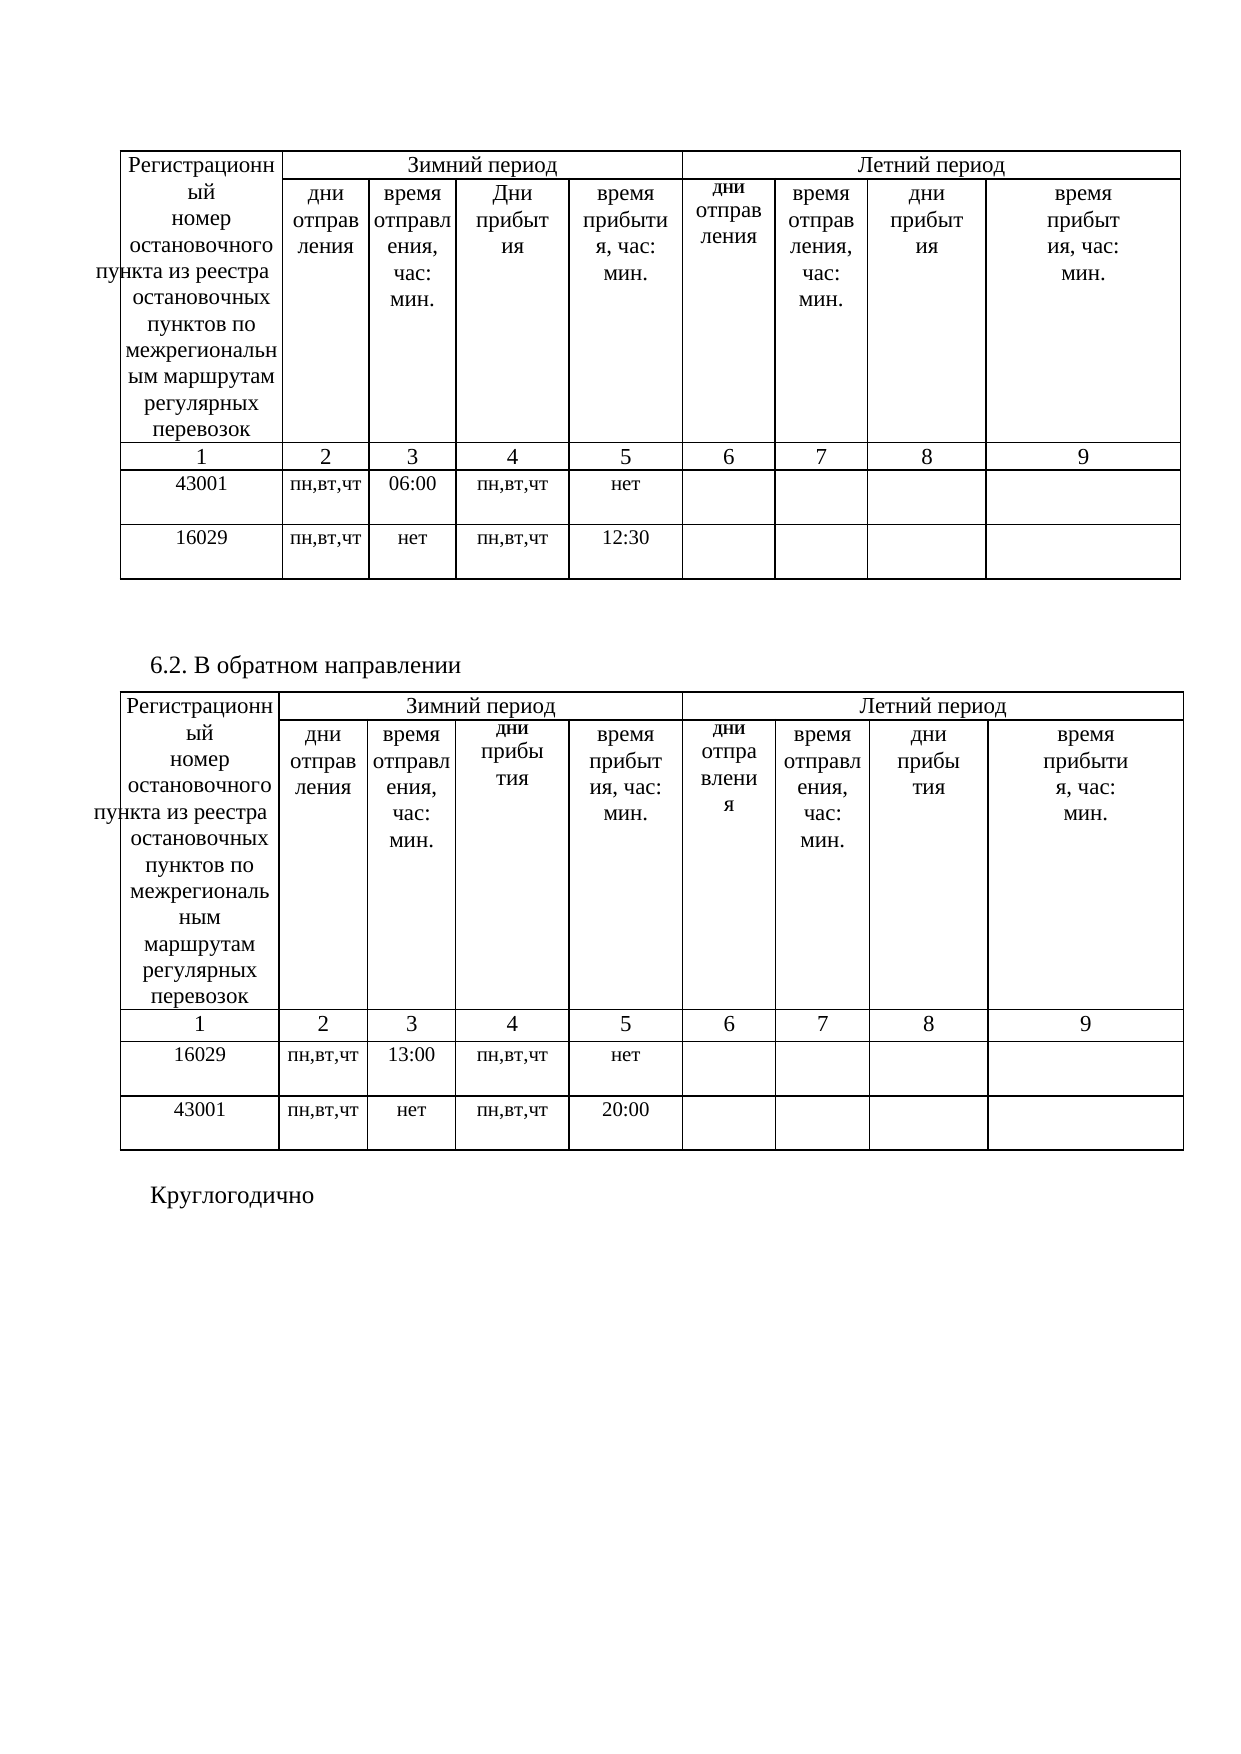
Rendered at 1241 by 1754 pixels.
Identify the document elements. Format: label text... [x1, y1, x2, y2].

table_cell 12:30 [570, 525, 682, 578]
table_cell 20:00 [570, 1097, 682, 1149]
table_cell [987, 471, 1180, 524]
table_cell дни отправ ления [283, 180, 368, 441]
table_cell дни прибы тия [870, 721, 987, 1009]
table_cell [683, 471, 774, 524]
table_cell [989, 1097, 1183, 1149]
table_cell пн,вт,чт [456, 1097, 568, 1149]
table_cell ДНИ прибы тия [456, 721, 568, 1009]
table_cell 7 [776, 443, 867, 469]
table_cell 6 [683, 443, 774, 469]
table_cell 16029 [121, 525, 282, 578]
table_cell 43001 [121, 471, 282, 524]
table_cell время отправл ения, час: мин. [370, 180, 455, 441]
table_cell 3 [368, 1010, 455, 1041]
table_cell нет [370, 525, 455, 578]
table_cell 5 [570, 1010, 682, 1041]
table_header Зимний период [280, 693, 682, 719]
table_cell нет [368, 1097, 455, 1149]
table_cell [683, 1042, 775, 1095]
table_cell время прибыти я, час: мин. [989, 721, 1183, 1009]
table_cell нет [570, 471, 682, 524]
table_cell [776, 1097, 869, 1149]
table_cell [868, 525, 985, 578]
table_cell [870, 1042, 987, 1095]
table_cell 2 [280, 1010, 367, 1041]
table_cell время отправл ения, час: мин. [368, 721, 455, 1009]
table_cell [987, 525, 1180, 578]
table_cell [989, 1042, 1183, 1095]
table_cell 16029 [121, 1042, 278, 1095]
table_cell ДНИ отправ ления [683, 180, 774, 441]
table_header Регистрационный номер остановочного пункта из реестра остановочных пунктов по межрегиональным маршрутам регулярных перевозок [121, 693, 278, 1009]
table_cell пн,вт,чт [456, 1042, 568, 1095]
table_cell [683, 1097, 775, 1149]
table_cell пн,вт,чт [283, 471, 368, 524]
table_cell время прибыти я, час: мин. [570, 180, 682, 441]
table_cell [776, 1042, 869, 1095]
table_cell 8 [870, 1010, 987, 1041]
table_cell время прибыт ия, час: мин. [570, 721, 682, 1009]
table_cell время прибыт ия, час: мин. [987, 180, 1180, 441]
table_header Летний период [683, 152, 1180, 178]
table_cell время отправл ения, час: мин. [776, 721, 869, 1009]
table_cell 1 [121, 1010, 278, 1041]
table_header Регистрационный номер остановочного пункта из реестра остановочных пунктов по межрегиональным маршрутам регулярных перевозок [121, 152, 282, 441]
table_cell 3 [370, 443, 455, 469]
table_cell 43001 [121, 1097, 278, 1149]
table_cell 6 [683, 1010, 775, 1041]
table_cell время отправ ления, час: мин. [776, 180, 867, 441]
table_cell пн,вт,чт [457, 471, 568, 524]
table_header Летний период [683, 693, 1183, 719]
table_cell дни прибыт ия [868, 180, 985, 441]
table_cell [868, 471, 985, 524]
table_cell 4 [456, 1010, 568, 1041]
table_cell 9 [987, 443, 1180, 469]
table_cell 7 [776, 1010, 869, 1041]
table_cell 13:00 [368, 1042, 455, 1095]
table_cell [776, 471, 867, 524]
table_cell 2 [283, 443, 368, 469]
table_cell пн,вт,чт [280, 1042, 367, 1095]
table_cell пн,вт,чт [457, 525, 568, 578]
table_cell 8 [868, 443, 985, 469]
table_cell пн,вт,чт [283, 525, 368, 578]
table_header Зимний период [283, 152, 682, 178]
table_cell [776, 525, 867, 578]
text Круглогодично [150, 1180, 1090, 1208]
table_cell [870, 1097, 987, 1149]
table_cell [683, 525, 774, 578]
table_cell дни отправ ления [280, 721, 367, 1009]
table_cell 06:00 [370, 471, 455, 524]
table_cell ДНИ отпра влени я [683, 721, 775, 1009]
table_cell пн,вт,чт [280, 1097, 367, 1149]
table_cell Дни прибыт ия [457, 180, 568, 441]
table_cell 4 [457, 443, 568, 469]
text 6.2. В обратном направлении [150, 650, 1090, 678]
table_cell 5 [570, 443, 682, 469]
table_cell 1 [121, 443, 282, 469]
table_cell 9 [989, 1010, 1183, 1041]
table_cell нет [570, 1042, 682, 1095]
